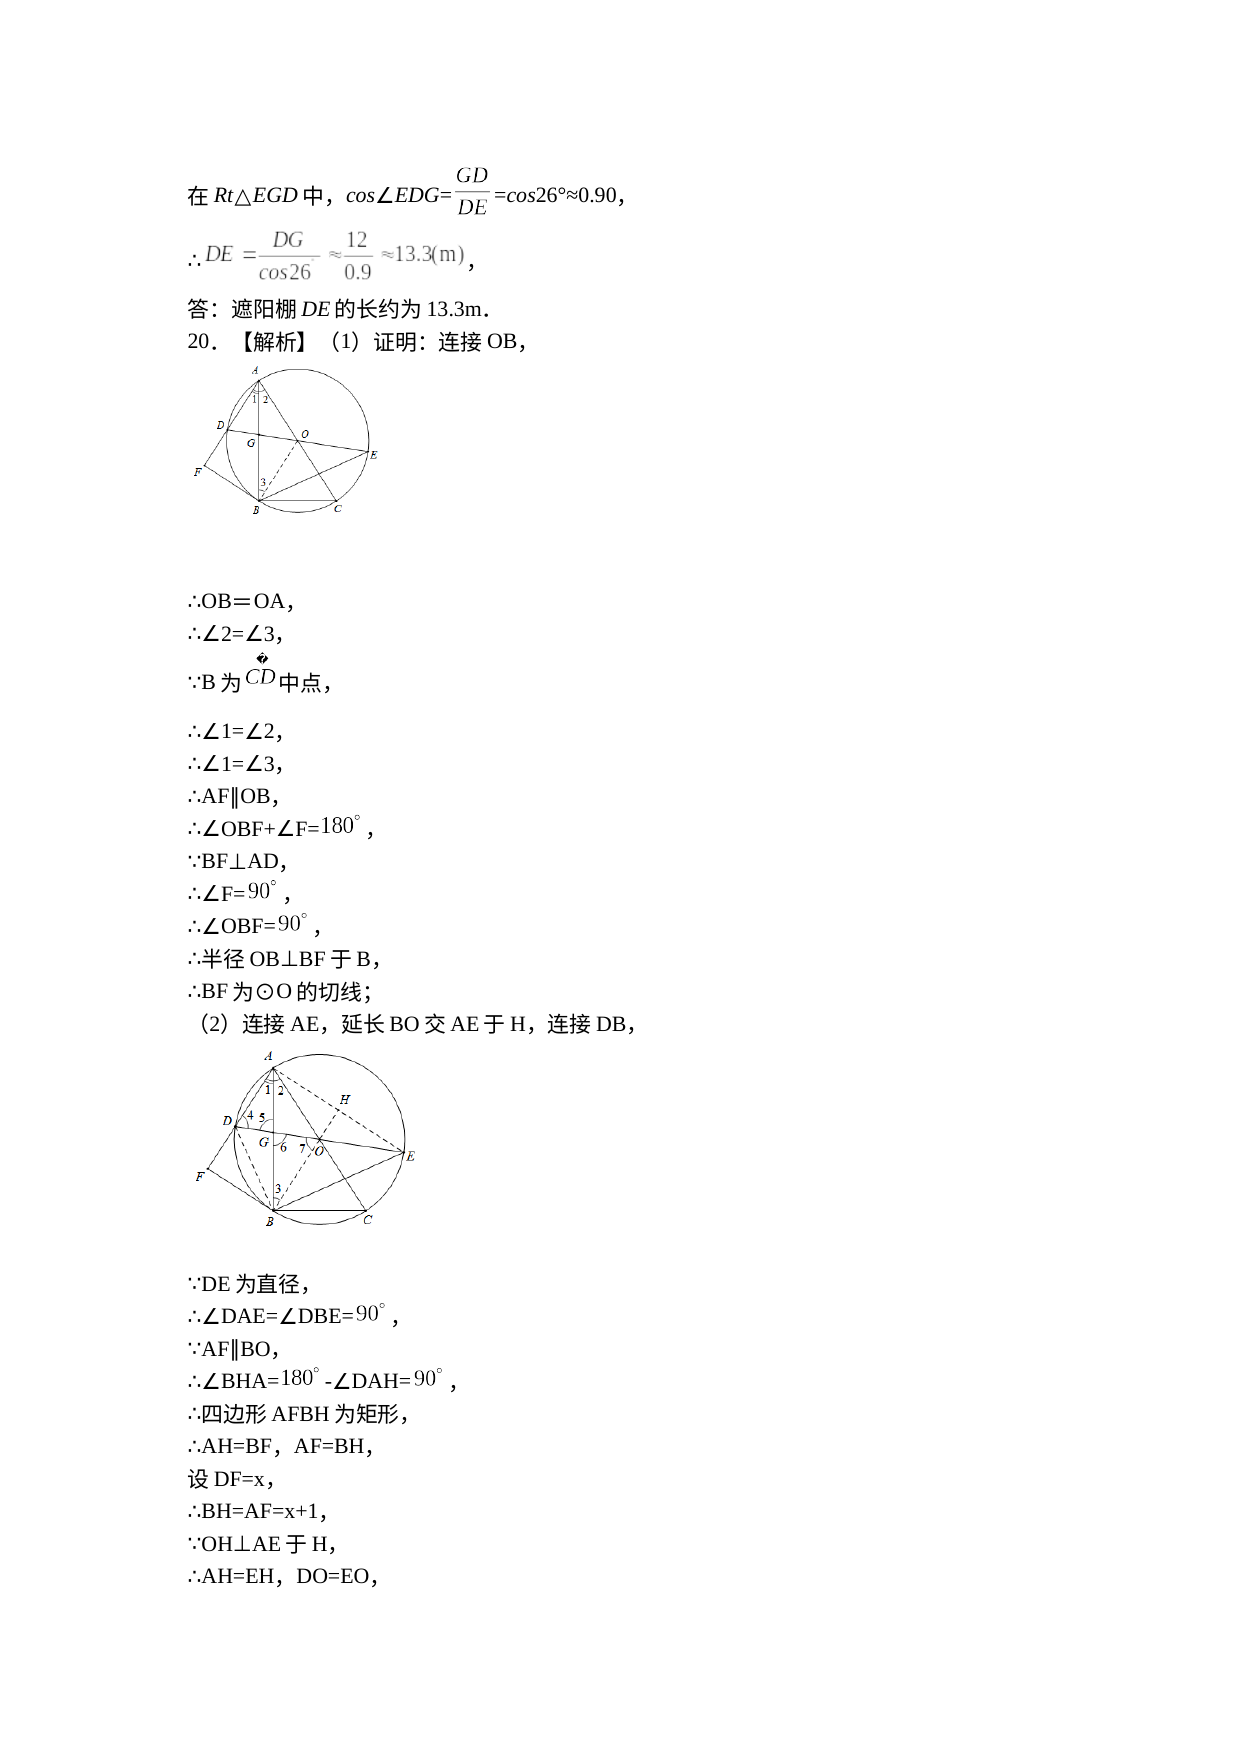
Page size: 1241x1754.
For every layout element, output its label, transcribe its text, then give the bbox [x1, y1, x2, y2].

text （2）连接AE，延长BO交AE于H，连接DB， [187, 1007, 1053, 1039]
text ∴AF∥OB， [187, 779, 1053, 812]
picture [187, 1039, 423, 1237]
text ∴∠2=∠3， [187, 617, 1053, 649]
text ∴AH=BF，AF=BH， [187, 1429, 1053, 1462]
text ∵OH⊥AE于H， [187, 1527, 1053, 1559]
text ∴AH=EH，DO=EO， [187, 1559, 1053, 1592]
text ∴∠1=∠2， [187, 714, 1053, 747]
text ∴∠BHA=-∠DAH=， [187, 1364, 1053, 1397]
text ∴∠OBF=， [187, 909, 1053, 942]
text ∴， [187, 227, 1053, 292]
text ∴∠1=∠3， [187, 747, 1053, 779]
text ∵AF∥BO， [187, 1332, 1053, 1364]
text ∴BH=AF=x+1， [187, 1494, 1053, 1527]
text ∴BF为⊙O的切线； [187, 974, 1053, 1007]
text ∴∠OBF+∠F=， [187, 812, 1053, 844]
text 答：遮阳棚DE的长约为13.3m． [187, 292, 1053, 324]
text ∵DE为直径， [187, 1267, 1053, 1299]
text 设DF=x， [187, 1462, 1053, 1494]
text ∵B为中点， [187, 649, 1053, 714]
text ∴四边形AFBH为矩形， [187, 1397, 1053, 1429]
text ∴半径OB⊥BF于B， [187, 942, 1053, 974]
text ∴OB＝OA， [187, 584, 1053, 617]
text ∵BF⊥AD， [187, 844, 1053, 877]
text 20．【解析】（1）证明：连接OB， [187, 324, 1053, 357]
picture [187, 357, 385, 523]
text 在Rt△EGD中，cos∠EDG==cos26°≈0.90， [187, 162, 1053, 227]
text ∴∠DAE=∠DBE=， [187, 1299, 1053, 1332]
text ∴∠F=， [187, 877, 1053, 909]
